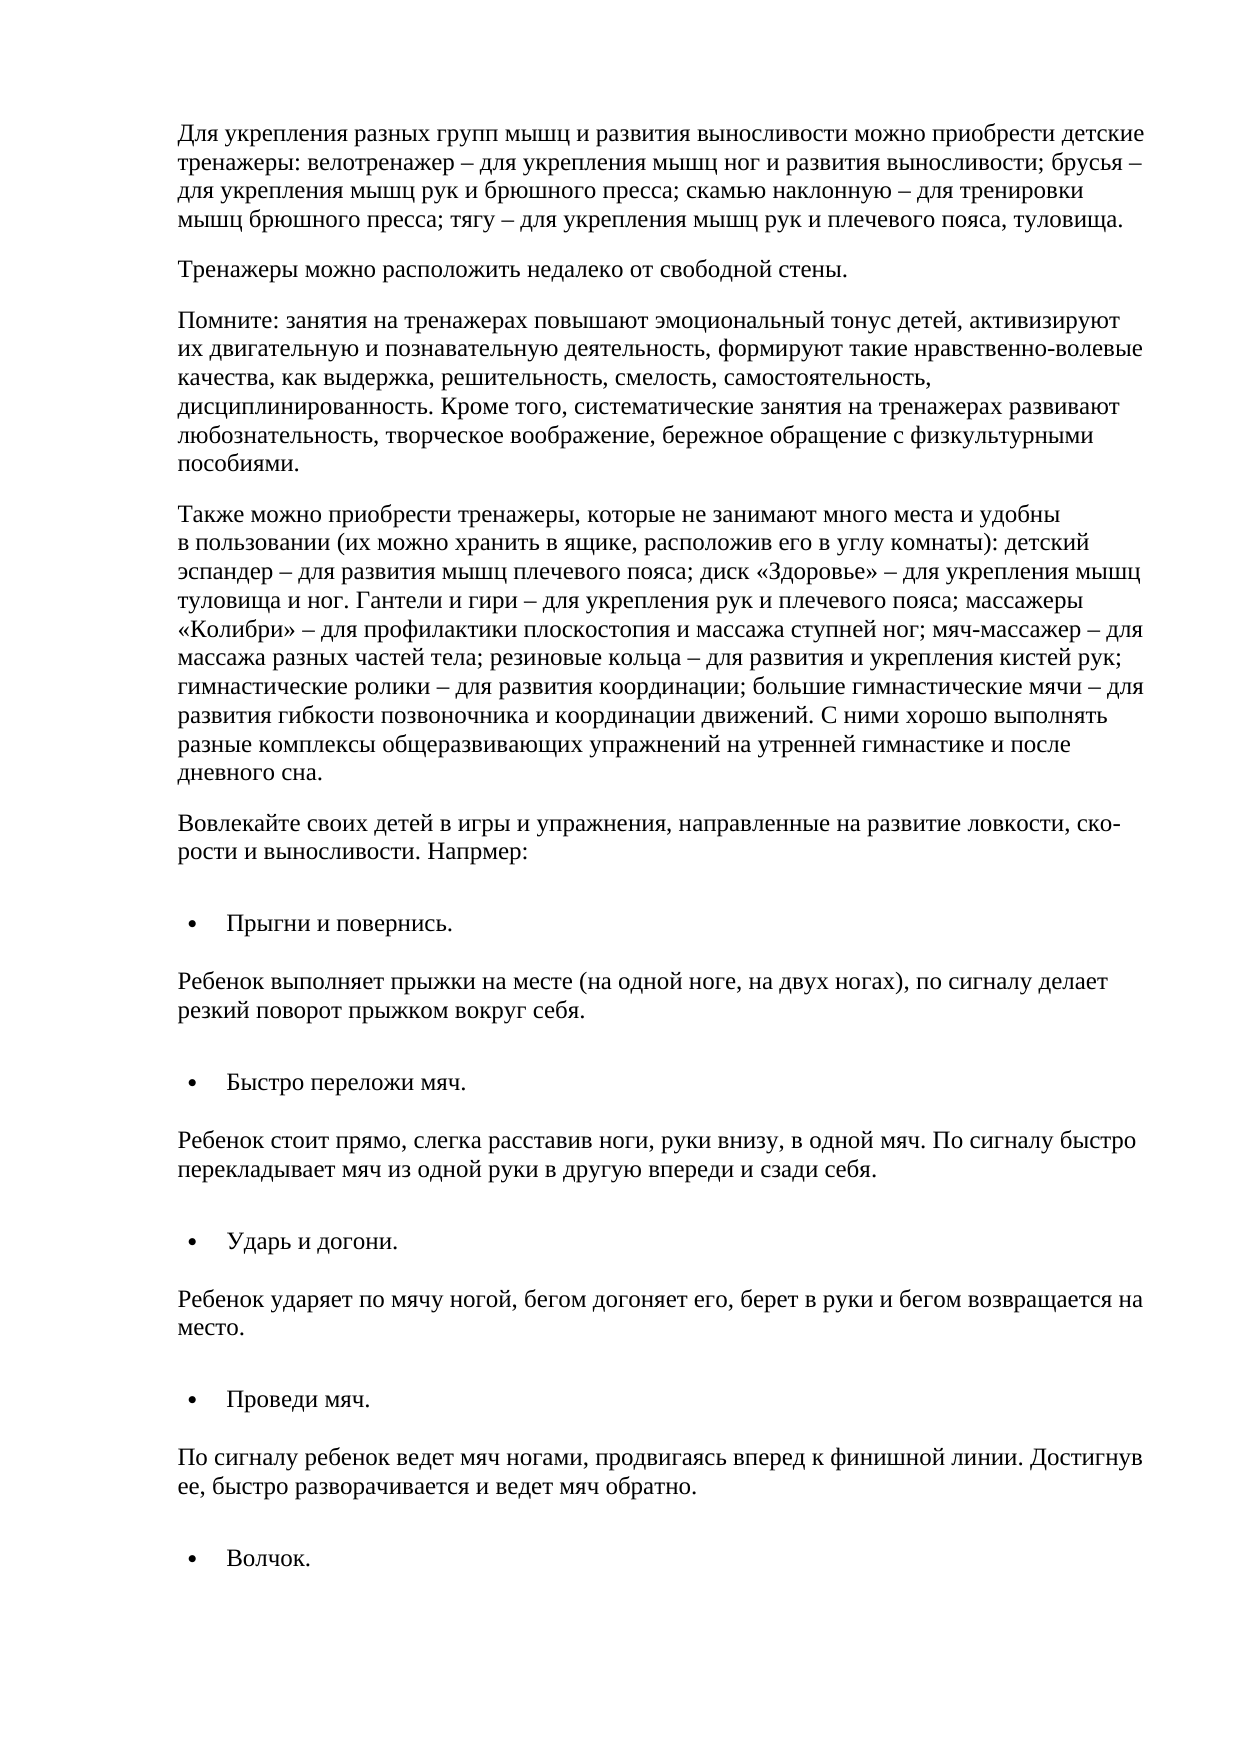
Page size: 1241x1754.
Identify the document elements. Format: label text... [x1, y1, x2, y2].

text Тренажеры можно расположить недалеко от свободной стены. [177, 254, 1152, 283]
text Вовлекайте своих детей в игры и упражнения, направленные на развитие ловкости, скорости и выносливости. Напрмер: [177, 808, 1152, 865]
list Быстро переложи мяч. [188, 1053, 1152, 1096]
list Проведи мяч. [188, 1370, 1152, 1413]
text Помните: занятия на тренажерах повышают эмоциональный тонус детей, активизируют их двигательную и познавательную деятельность, формируют такие нравственно-волевые качества, как выдержка, решительность, смелость, самостоятельность, дисциплинированность. Кроме того, систематические занятия на тренажерах развивают любознательность, творческое воображение, бережное обращение с физкультурными пособиями. [177, 305, 1152, 477]
text Ребенок выполняет прыжки на месте (на одной ноге, на двух ногах), по сигналу делает резкий поворот прыжком вокруг себя. [177, 966, 1152, 1024]
list Прыгни и повернись. [188, 894, 1152, 937]
list Ударь и догони. [188, 1212, 1152, 1254]
text По сигналу ребенок ведет мяч ногами, продвигаясь вперед к финишной линии. Достигнув ее, быстро разворачивается и ведет мяч обратно. [177, 1442, 1152, 1500]
text Также можно приобрести тренажеры, которые не занимают много места и удобны в пользовании (их можно хранить в ящике, расположив его в углу комнаты): детский эспандер – для развития мышц плечевого пояса; диск «Здоровье» – для укрепления мышц туловища и ног. Гантели и гири – для укрепления рук и плечевого пояса; массажеры «Колибри» – для профилактики плоскостопия и массажа ступней ног; мяч-массажер – для массажа разных частей тела; резиновые кольца – для развития и укрепления кистей рук; гимнастические ролики – для развития координации; большие гимнастические мячи – для развития гибкости позвоночника и координации движений. С ними хорошо выполнять разные комплексы общеразвивающих упражнений на утренней гимнастике и после дневного сна. [177, 499, 1152, 786]
text Ребенок стоит прямо, слегка расставив ноги, руки внизу, в одной мяч. По сигналу быстро перекладывает мяч из одной руки в другую впереди и сзади себя. [177, 1125, 1152, 1182]
list Волчок. [188, 1529, 1152, 1572]
text Для укрепления разных групп мышц и развития выносливости можно приобрести детские тренажеры: велотренажер – для укрепления мышц ног и развития выносливости; брусья – для укрепления мышц рук и брюшного пресса; скамью наклонную – для тренировки мышц брюшного пресса; тягу – для укрепления мышц рук и плечевого пояса, туловища. [177, 118, 1152, 233]
text Ребенок ударяет по мячу ногой, бегом догоняет его, берет в руки и бегом возвращается на место. [177, 1284, 1152, 1341]
